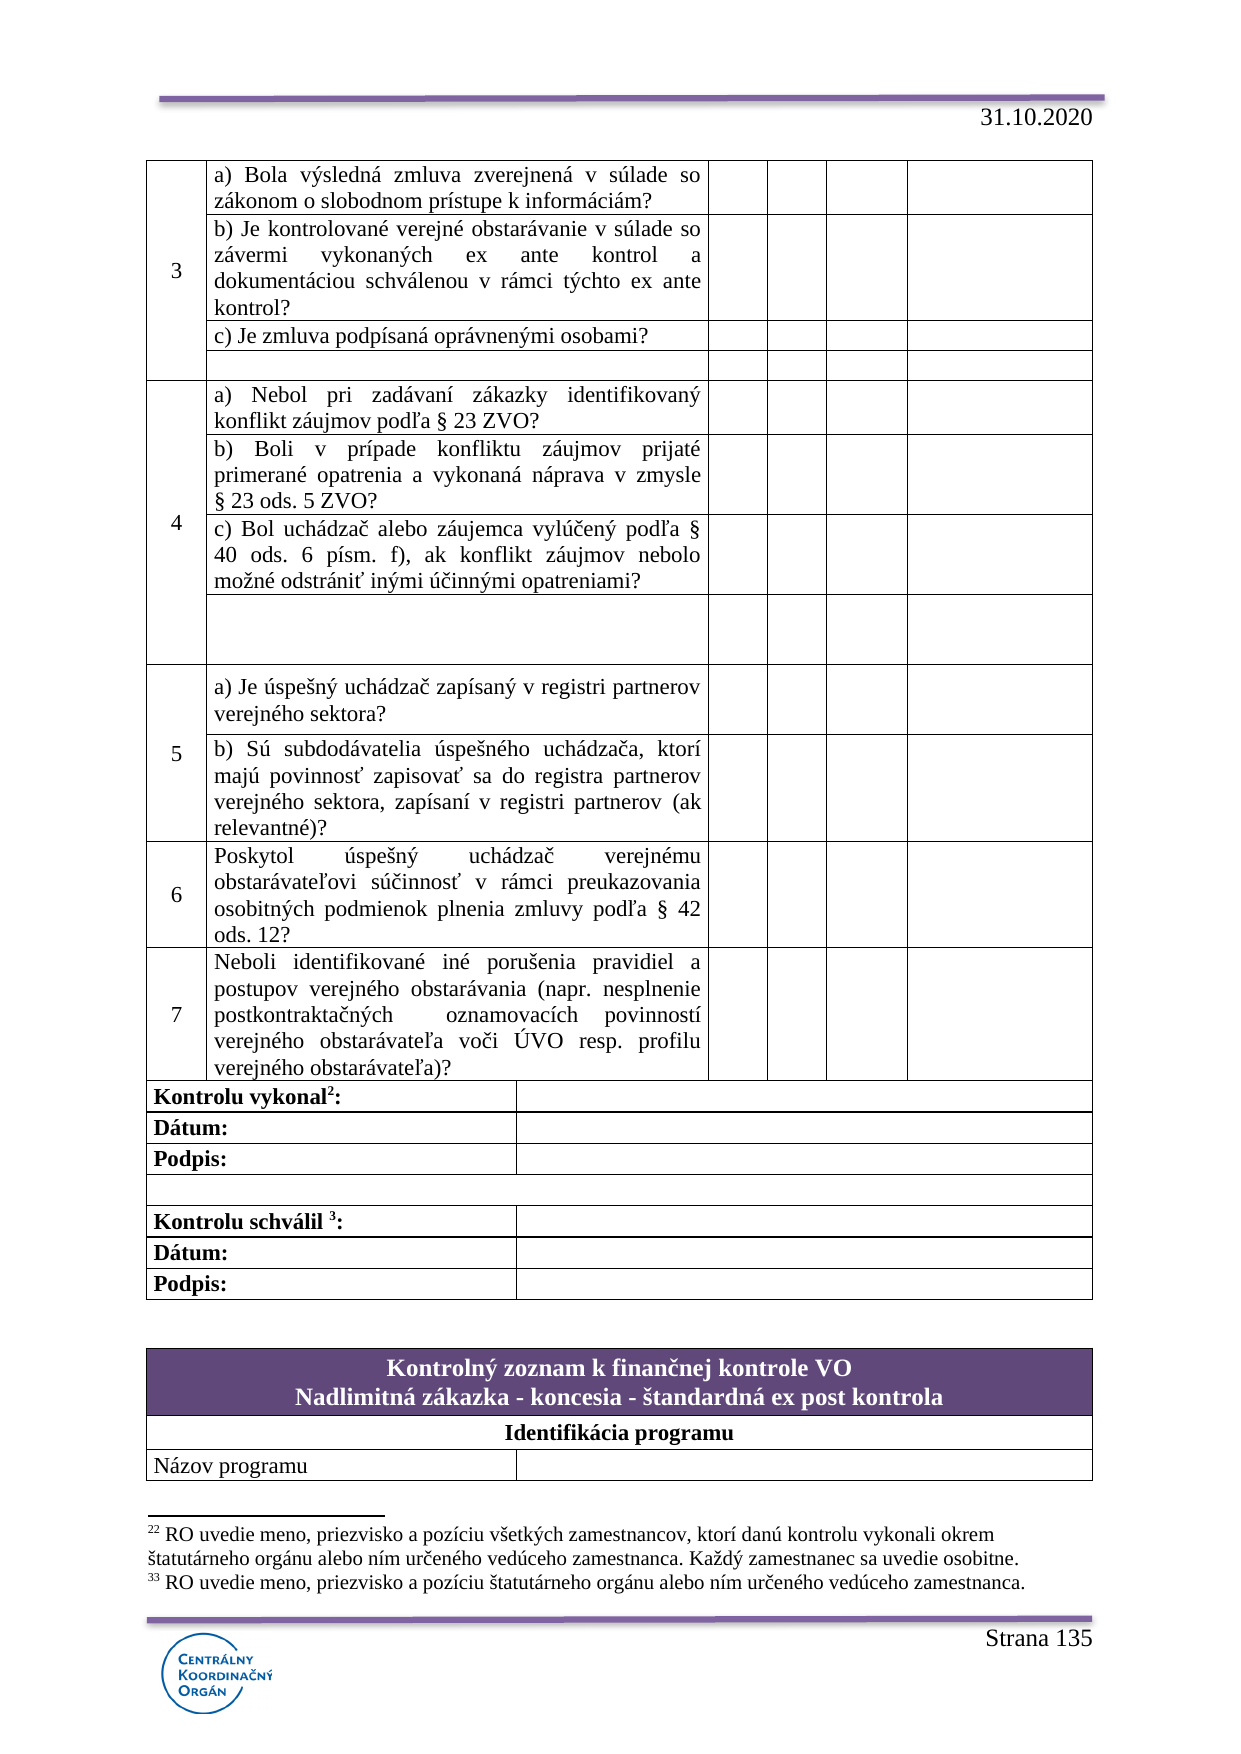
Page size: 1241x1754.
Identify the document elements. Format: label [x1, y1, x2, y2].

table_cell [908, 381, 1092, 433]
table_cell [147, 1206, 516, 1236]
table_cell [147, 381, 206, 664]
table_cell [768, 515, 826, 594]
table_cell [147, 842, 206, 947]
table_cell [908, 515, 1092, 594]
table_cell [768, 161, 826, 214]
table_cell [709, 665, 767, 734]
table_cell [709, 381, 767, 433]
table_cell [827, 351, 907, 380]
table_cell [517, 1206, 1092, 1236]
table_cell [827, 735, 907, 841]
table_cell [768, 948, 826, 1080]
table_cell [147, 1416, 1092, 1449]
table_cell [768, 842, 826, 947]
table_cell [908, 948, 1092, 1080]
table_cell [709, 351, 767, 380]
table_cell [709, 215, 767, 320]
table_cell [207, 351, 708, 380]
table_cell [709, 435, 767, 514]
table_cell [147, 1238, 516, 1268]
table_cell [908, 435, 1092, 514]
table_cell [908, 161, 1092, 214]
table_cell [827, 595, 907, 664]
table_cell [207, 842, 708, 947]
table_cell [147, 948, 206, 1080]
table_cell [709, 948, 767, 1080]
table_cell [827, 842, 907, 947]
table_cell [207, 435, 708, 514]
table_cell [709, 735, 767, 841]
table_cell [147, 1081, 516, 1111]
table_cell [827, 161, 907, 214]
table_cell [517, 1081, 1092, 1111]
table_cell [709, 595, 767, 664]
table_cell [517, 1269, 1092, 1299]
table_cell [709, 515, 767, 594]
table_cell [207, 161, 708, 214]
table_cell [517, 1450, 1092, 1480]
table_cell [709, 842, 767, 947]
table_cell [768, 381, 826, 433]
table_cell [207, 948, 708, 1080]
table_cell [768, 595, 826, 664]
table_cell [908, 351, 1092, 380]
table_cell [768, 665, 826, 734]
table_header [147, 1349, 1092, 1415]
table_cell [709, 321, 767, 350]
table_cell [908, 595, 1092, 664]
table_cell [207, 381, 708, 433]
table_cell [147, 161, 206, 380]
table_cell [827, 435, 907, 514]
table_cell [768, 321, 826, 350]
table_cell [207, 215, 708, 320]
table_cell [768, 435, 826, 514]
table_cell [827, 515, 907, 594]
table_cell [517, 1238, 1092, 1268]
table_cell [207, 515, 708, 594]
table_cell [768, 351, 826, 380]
picture [159, 1631, 272, 1713]
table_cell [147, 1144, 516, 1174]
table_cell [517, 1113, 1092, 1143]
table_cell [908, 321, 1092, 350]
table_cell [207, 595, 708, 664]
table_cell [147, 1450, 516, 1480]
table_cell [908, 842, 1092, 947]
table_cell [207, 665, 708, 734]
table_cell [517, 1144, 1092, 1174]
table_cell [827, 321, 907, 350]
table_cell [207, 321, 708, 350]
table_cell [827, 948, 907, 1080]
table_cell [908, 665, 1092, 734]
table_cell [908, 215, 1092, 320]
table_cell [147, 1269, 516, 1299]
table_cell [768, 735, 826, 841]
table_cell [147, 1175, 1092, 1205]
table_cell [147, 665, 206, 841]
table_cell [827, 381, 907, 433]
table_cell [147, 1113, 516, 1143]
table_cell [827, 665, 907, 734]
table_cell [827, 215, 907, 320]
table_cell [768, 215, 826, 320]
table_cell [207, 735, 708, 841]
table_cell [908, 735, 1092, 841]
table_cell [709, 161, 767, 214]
